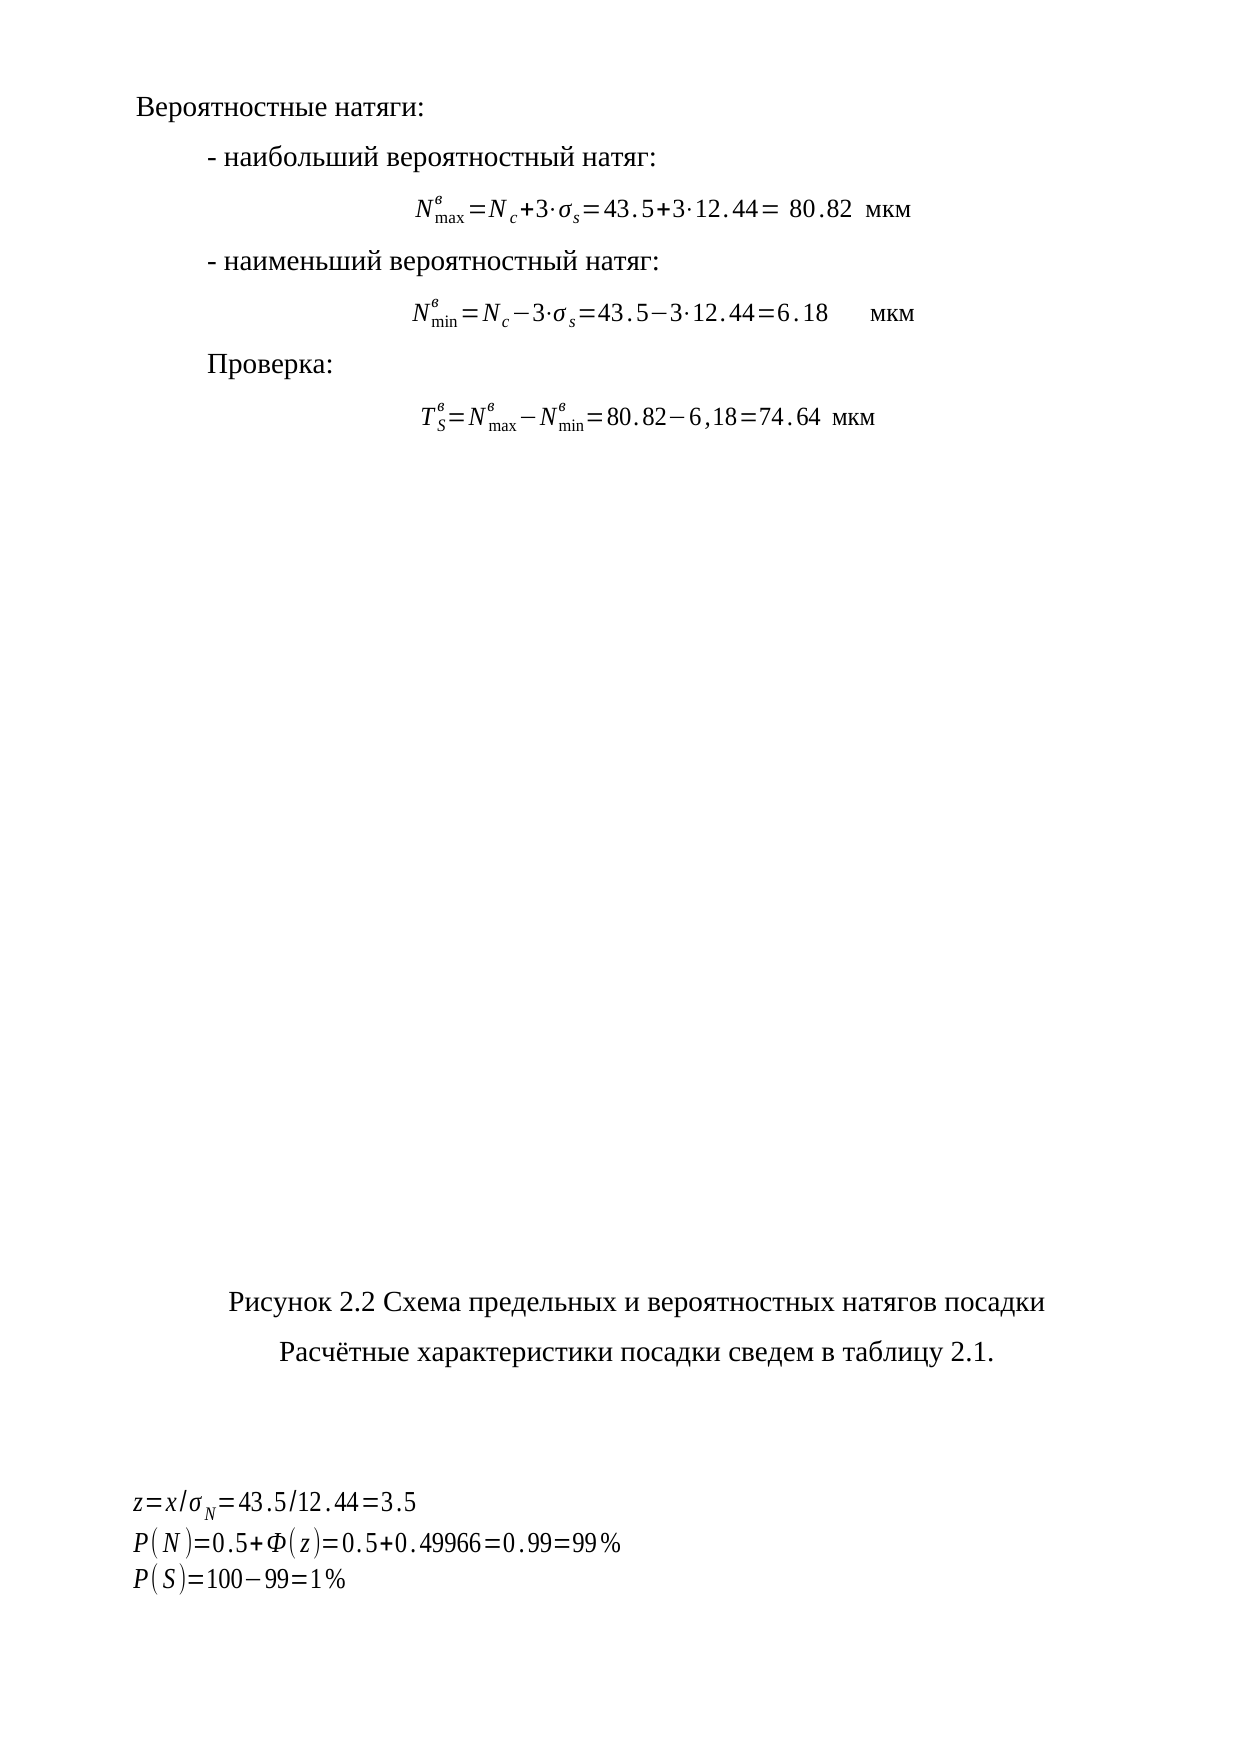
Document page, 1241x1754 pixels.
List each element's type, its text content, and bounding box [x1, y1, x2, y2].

text - наименьший вероятностный натяг: [207, 243, 1122, 276]
text - наибольший вероятностный натяг: [207, 139, 1122, 172]
text Проверка: [207, 346, 1122, 380]
text Расчётные характеристики посадки сведем в таблицу 2.1. [132, 1334, 1142, 1368]
text Рисунок 2.2 Схема предельных и вероятностных натягов посадки [132, 1284, 1142, 1318]
text Вероятностные натяги: [129, 89, 1163, 122]
